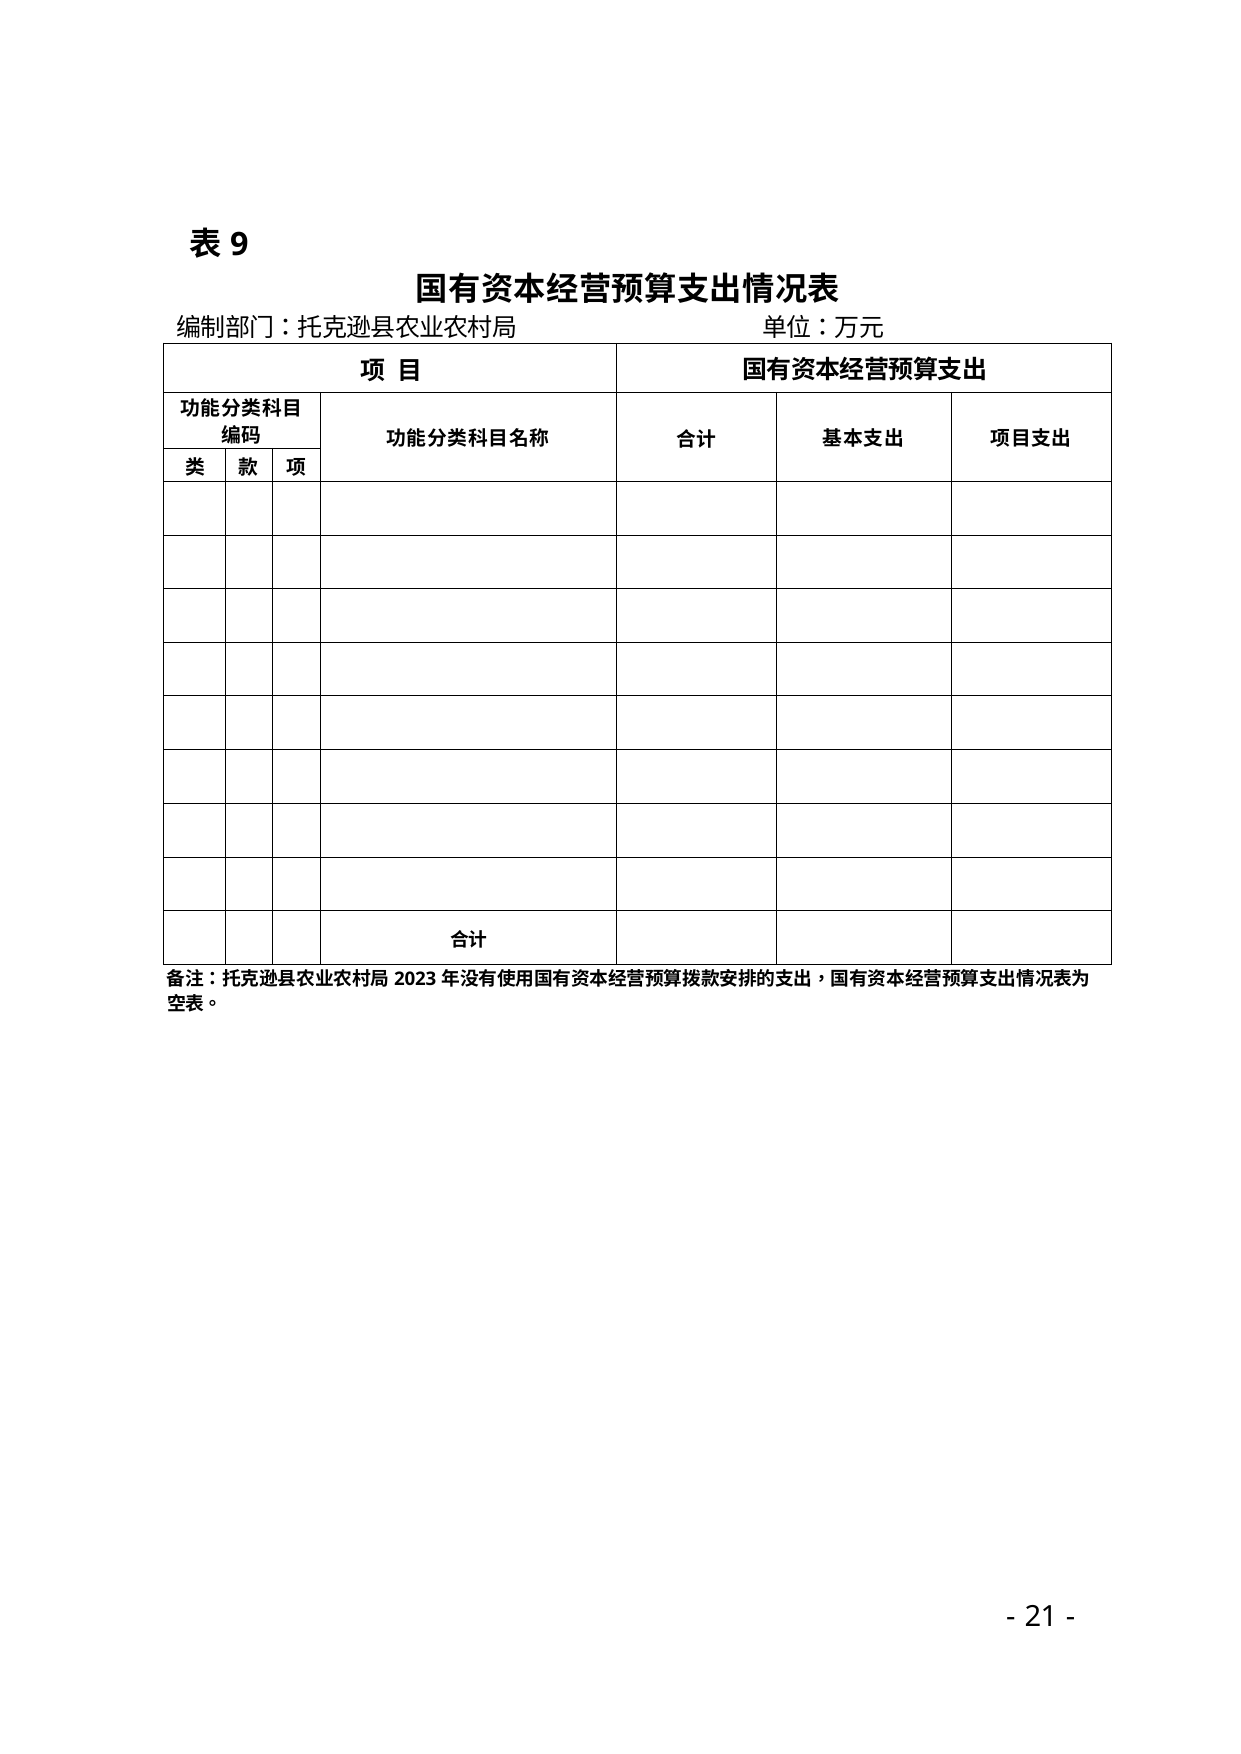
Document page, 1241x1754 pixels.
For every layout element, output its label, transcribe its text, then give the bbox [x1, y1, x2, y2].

table_cell [952, 696, 1111, 749]
table_header 项 目 [164, 344, 616, 392]
table_cell [777, 696, 951, 749]
table_cell [226, 750, 272, 803]
table_cell [164, 482, 225, 535]
table_cell [273, 911, 320, 964]
table_cell [164, 858, 225, 910]
table_cell [226, 482, 272, 535]
table_header 国有资本经营预算支出 [617, 344, 1111, 392]
table_cell [952, 643, 1111, 695]
table_cell [777, 858, 951, 910]
table_cell [321, 536, 616, 588]
table_cell [273, 858, 320, 910]
table_cell [321, 804, 616, 856]
table_cell [617, 750, 776, 803]
text 国有资本经营预算支出情况表 [416, 268, 1112, 308]
table_cell [617, 536, 776, 588]
table_cell 合计 [617, 393, 776, 481]
table_cell [617, 804, 776, 856]
table_cell [777, 911, 951, 964]
table_cell [952, 589, 1111, 642]
table_cell [273, 804, 320, 856]
table_cell [617, 911, 776, 964]
table_cell [273, 696, 320, 749]
text 空表。 [167, 992, 1112, 1015]
text 备注：托克逊县农业农村局 2023 年没有使用国有资本经营预算拨款安排的支出，国有资本经营预算支出情况表为 [166, 967, 1112, 990]
table_cell [321, 482, 616, 535]
table_cell [226, 643, 272, 695]
table_cell [321, 858, 616, 910]
table_cell [321, 643, 616, 695]
table_cell [226, 696, 272, 749]
table_cell [164, 643, 225, 695]
table_cell [164, 804, 225, 856]
table_cell [164, 589, 225, 642]
table_cell 类 [164, 449, 225, 481]
table_cell [226, 536, 272, 588]
table_cell [164, 536, 225, 588]
table_cell 基本支出 [777, 393, 951, 481]
table_cell 款 [226, 449, 272, 481]
table_cell [273, 589, 320, 642]
table_cell [226, 589, 272, 642]
table_cell [321, 696, 616, 749]
table_cell [617, 643, 776, 695]
table_cell [952, 911, 1111, 964]
table_cell [777, 589, 951, 642]
table_cell 项目支出 [952, 393, 1111, 481]
table_cell [273, 536, 320, 588]
table_cell [952, 858, 1111, 910]
table_cell [164, 696, 225, 749]
table_cell [952, 804, 1111, 856]
text 表 9 [189, 223, 1112, 264]
table_cell 项 [273, 449, 320, 481]
table_cell [164, 911, 225, 964]
table_cell 功能分类科目名称 [321, 393, 616, 481]
table_cell [777, 643, 951, 695]
table_cell [617, 696, 776, 749]
table_cell [226, 804, 272, 856]
table_cell [273, 643, 320, 695]
table_cell 合计 [321, 911, 616, 964]
table_cell [617, 482, 776, 535]
table_cell [777, 750, 951, 803]
table_cell 功能分类科目 编码 [164, 393, 320, 448]
table_cell [617, 589, 776, 642]
table_cell [777, 536, 951, 588]
table_cell [273, 482, 320, 535]
table_cell [164, 750, 225, 803]
text 编制部门：托克逊县农业农村局 单位：万元 [176, 312, 1112, 342]
table_cell [952, 482, 1111, 535]
table_cell [777, 804, 951, 856]
table_cell [226, 858, 272, 910]
table_cell [617, 858, 776, 910]
table_cell [321, 750, 616, 803]
table_cell [226, 911, 272, 964]
table_cell [321, 589, 616, 642]
table_cell [777, 482, 951, 535]
table_cell [952, 536, 1111, 588]
table_cell [273, 750, 320, 803]
table_cell [952, 750, 1111, 803]
